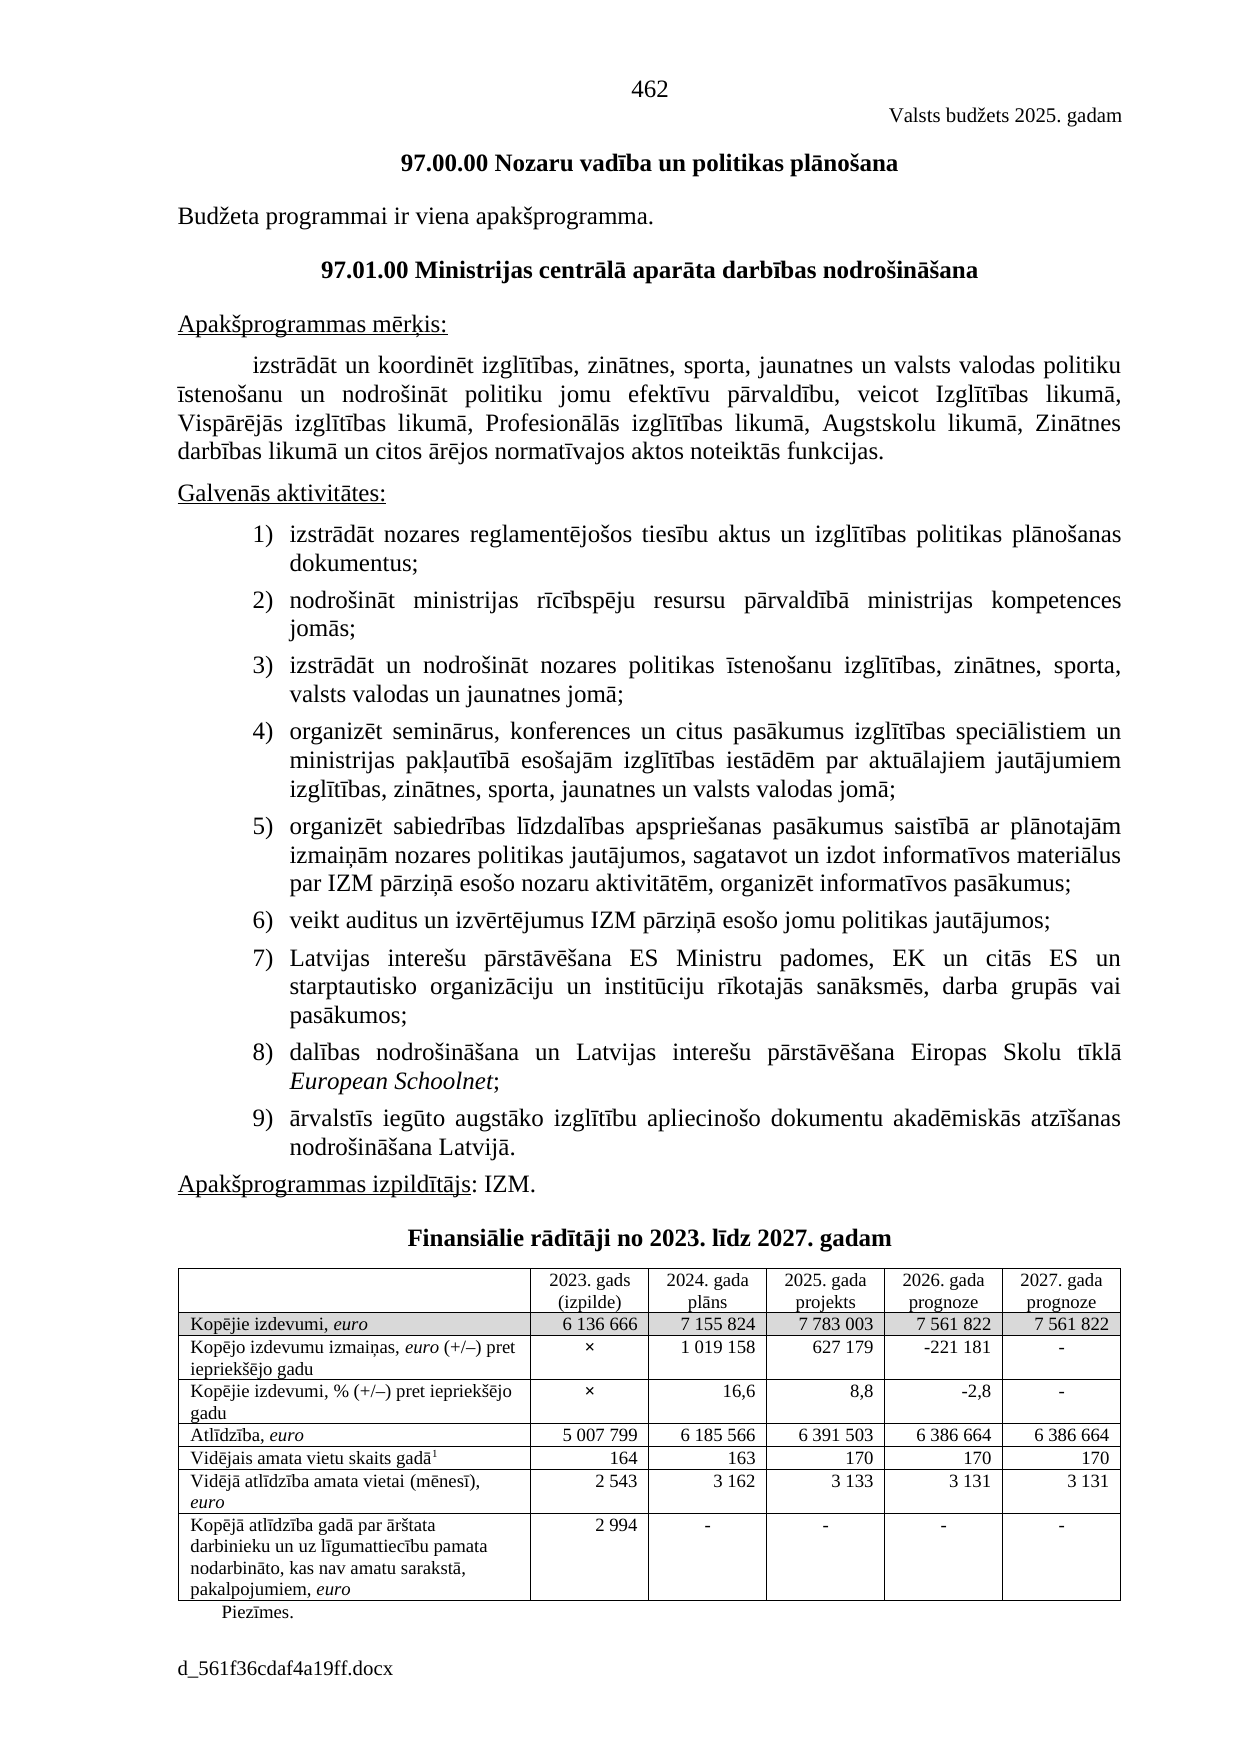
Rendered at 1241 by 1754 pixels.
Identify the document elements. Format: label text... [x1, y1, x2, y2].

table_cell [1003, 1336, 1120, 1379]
text izstrādāt un koordinēt izglītības, zinātnes, sporta, jaunatnes un valsts valodas politiku īstenošanu un nodrošināt politiku jomu efektīvu pārvaldību, veicot Izglītības likumā, Vispārējās izglītības likumā, Profesionālās izglītības likumā, Augstskolu likumā, Zinātnes darbības likumā un citos ārējos normatīvajos aktos noteiktās funkcijas. [177, 350, 1122, 465]
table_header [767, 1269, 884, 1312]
list Latvijas interešu pārstāvēšana ES Ministru padomes, EK un citās ES un starptautisko organizāciju un institūciju rīkotajās sanāksmēs, darba grupās vai pasākumos; [252, 943, 1122, 1029]
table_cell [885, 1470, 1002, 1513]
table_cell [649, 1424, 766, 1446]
text Piezīmes. [177, 1601, 1122, 1622]
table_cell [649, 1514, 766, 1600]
text Apakšprogrammas izpildītājs: IZM. [177, 1169, 1122, 1198]
text Finansiālie rādītāji no 2023. līdz 2027. gadam [177, 1223, 1122, 1251]
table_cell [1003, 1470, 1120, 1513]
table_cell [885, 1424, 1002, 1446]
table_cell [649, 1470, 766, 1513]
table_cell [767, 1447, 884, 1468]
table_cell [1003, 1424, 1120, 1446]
list veikt auditus un izvērtējumus IZM pārziņā esošo jomu politikas jautājumos; [252, 906, 1122, 934]
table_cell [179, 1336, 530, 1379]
list ārvalstīs iegūto augstāko izglītību apliecinošo dokumentu akadēmiskās atzīšanas nodrošināšana Latvijā. [252, 1103, 1122, 1161]
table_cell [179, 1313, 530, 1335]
text 97.00.00 Nozaru vadība un politikas plānošana [177, 148, 1122, 176]
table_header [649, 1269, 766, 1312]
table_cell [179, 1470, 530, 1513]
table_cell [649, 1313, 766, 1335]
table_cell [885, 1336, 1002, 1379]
list organizēt sabiedrības līdzdalības apspriešanas pasākumus saistībā ar plānotajām izmaiņām nozares politikas jautājumos, sagatavot un izdot informatīvos materiālus par IZM pārziņā esošo nozaru aktivitātēm, organizēt informatīvos pasākumus; [252, 811, 1122, 897]
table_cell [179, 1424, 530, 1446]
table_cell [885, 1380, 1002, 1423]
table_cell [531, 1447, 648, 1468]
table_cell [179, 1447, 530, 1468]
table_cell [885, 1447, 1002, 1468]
list nodrošināt ministrijas rīcībspēju resursu pārvaldībā ministrijas kompetences jomās; [252, 585, 1122, 642]
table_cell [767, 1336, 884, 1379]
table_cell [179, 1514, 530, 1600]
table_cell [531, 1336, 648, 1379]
list dalības nodrošināšana un Latvijas interešu pārstāvēšana Eiropas Skolu tīklā European Schoolnet; [252, 1037, 1122, 1095]
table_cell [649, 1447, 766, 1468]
text Apakšprogrammas mērķis: [177, 309, 1122, 338]
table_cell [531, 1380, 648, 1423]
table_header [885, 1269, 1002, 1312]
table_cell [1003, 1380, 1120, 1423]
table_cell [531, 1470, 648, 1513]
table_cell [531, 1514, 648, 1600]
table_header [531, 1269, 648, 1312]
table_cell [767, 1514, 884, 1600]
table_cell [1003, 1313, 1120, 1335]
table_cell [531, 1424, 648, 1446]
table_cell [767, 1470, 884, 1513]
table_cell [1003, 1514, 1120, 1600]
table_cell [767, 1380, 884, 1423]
text Galvenās aktivitātes: [177, 478, 1122, 506]
text 97.01.00 Ministrijas centrālā aparāta darbības nodrošināšana [177, 255, 1122, 284]
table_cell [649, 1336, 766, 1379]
list izstrādāt nozares reglamentējošos tiesību aktus un izglītības politikas plānošanas dokumentus; [252, 519, 1122, 576]
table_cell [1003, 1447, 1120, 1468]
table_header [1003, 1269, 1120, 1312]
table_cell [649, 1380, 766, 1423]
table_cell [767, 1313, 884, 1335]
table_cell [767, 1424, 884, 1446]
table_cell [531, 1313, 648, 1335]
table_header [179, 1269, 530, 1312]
list izstrādāt un nodrošināt nozares politikas īstenošanu izglītības, zinātnes, sporta, valsts valodas un jaunatnes jomā; [252, 651, 1122, 708]
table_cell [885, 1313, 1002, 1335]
text Budžeta programmai ir viena apakšprogramma. [177, 201, 1122, 230]
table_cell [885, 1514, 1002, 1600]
list organizēt seminārus, konferences un citus pasākumus izglītības speciālistiem un ministrijas pakļautībā esošajām izglītības iestādēm par aktuālajiem jautājumiem izglītības, zinātnes, sporta, jaunatnes un valsts valodas jomā; [252, 716, 1122, 803]
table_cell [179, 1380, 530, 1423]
